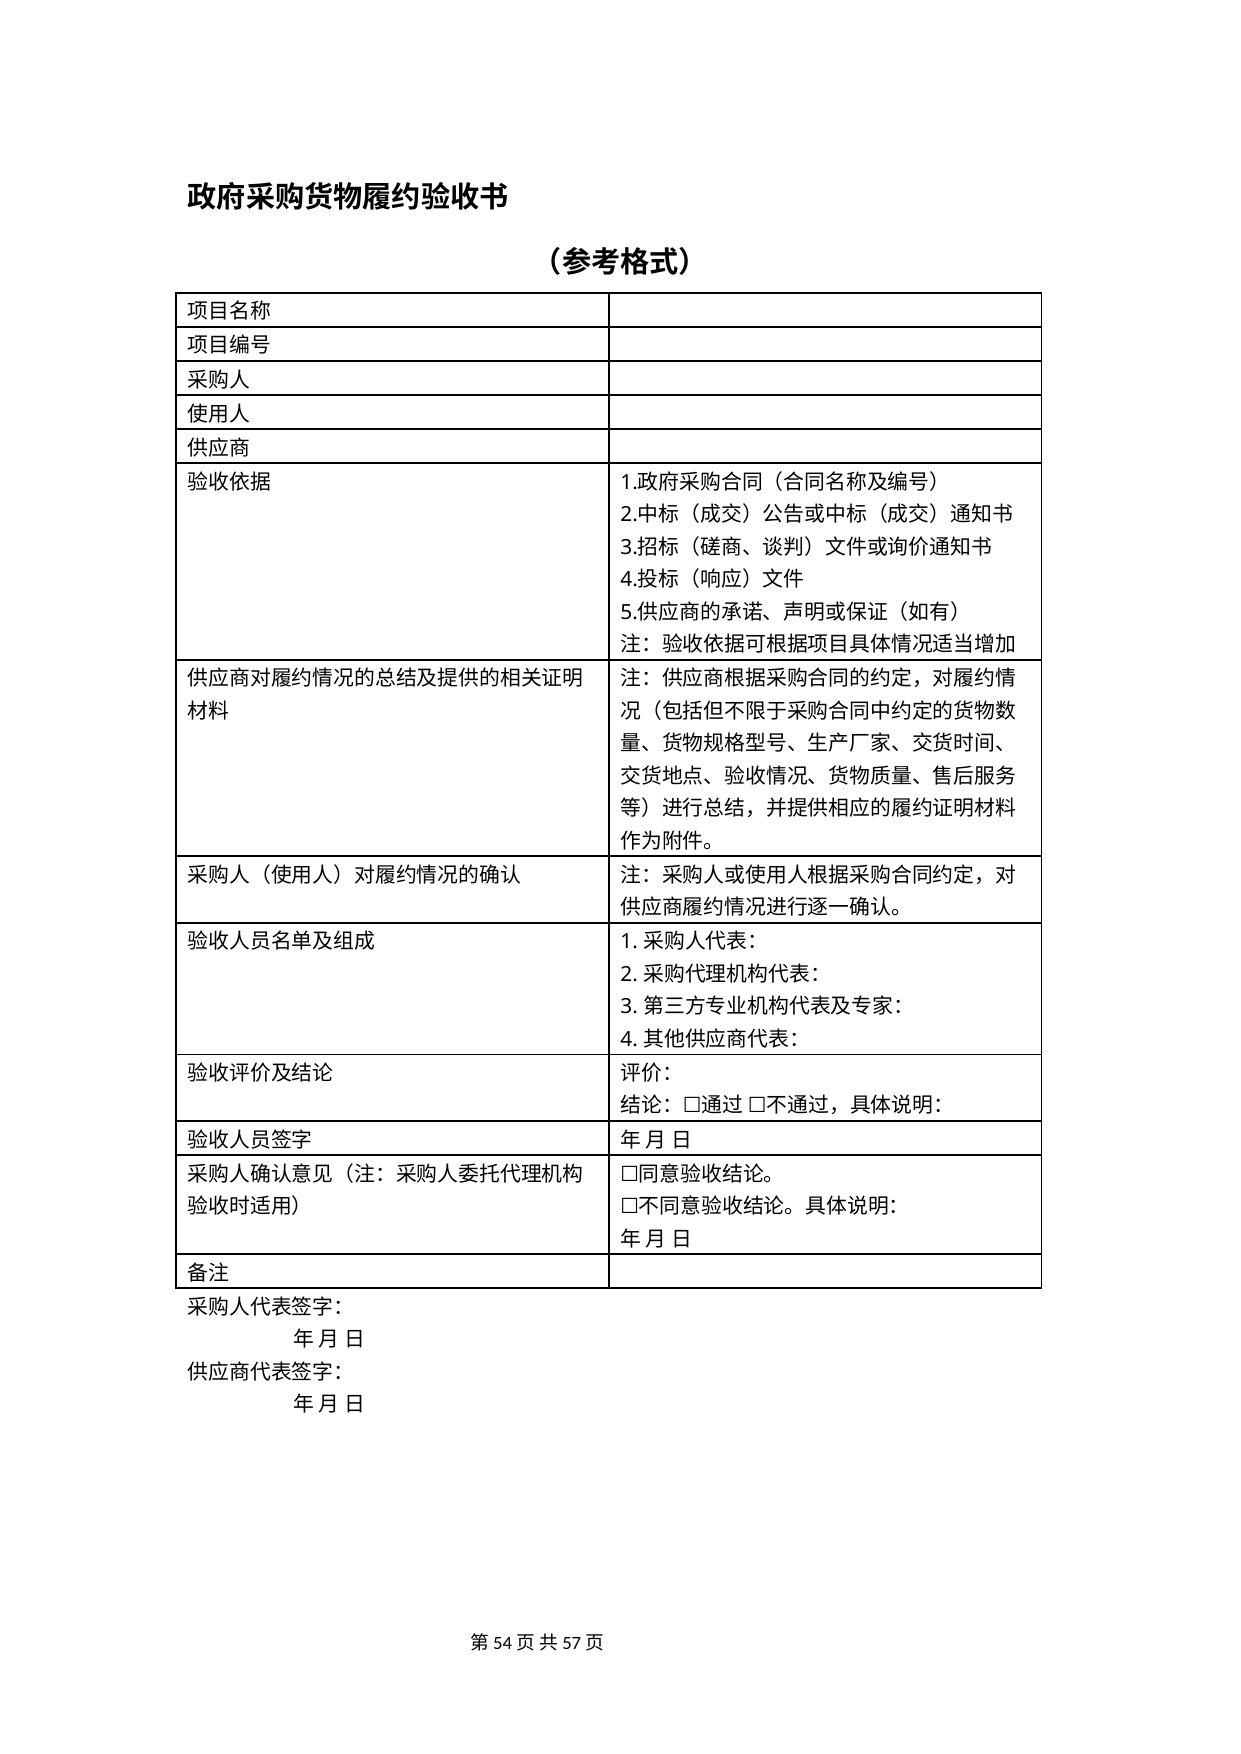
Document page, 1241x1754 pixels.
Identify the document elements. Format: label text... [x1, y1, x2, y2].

table_cell 供应商 [177, 430, 608, 462]
table_cell [610, 396, 1041, 428]
table_cell 注：采购人或使用人根据采购合同约定，对供应商履约情况进行逐一确认。 [610, 857, 1041, 922]
text 供应商代表签字： [187, 1354, 1053, 1386]
table_cell [610, 1255, 1041, 1287]
table_cell 项目编号 [177, 328, 608, 360]
table_cell [610, 328, 1041, 360]
table_cell 1. 采购人代表： 2. 采购代理机构代表： 3. 第三方专业机构代表及专家： 4. 其他供应商代表： [610, 924, 1041, 1053]
table_cell 采购人确认意见（注：采购人委托代理机构验收时适用） [177, 1156, 608, 1253]
table_cell 验收人员名单及组成 [177, 924, 608, 1053]
table_cell 采购人 [177, 362, 608, 394]
table_cell ☐同意验收结论。 ☐不同意验收结论。具体说明： 年 月 日 [610, 1156, 1041, 1253]
table_cell 供应商对履约情况的总结及提供的相关证明材料 [177, 661, 608, 855]
table_cell 备注 [177, 1255, 608, 1287]
table_header [610, 294, 1041, 326]
table_cell 注：供应商根据采购合同的约定，对履约情况（包括但不限于采购合同中约定的货物数量、货物规格型号、生产厂家、交货时间、交货地点、验收情况、货物质量、售后服务等）进行总结，并提供相应的履约证明材料作为附件。 [610, 661, 1041, 855]
table_cell 验收评价及结论 [177, 1055, 608, 1120]
text 采购人代表签字： [187, 1289, 1053, 1321]
table_cell 评价： 结论：☐通过 ☐不通过，具体说明： [610, 1055, 1041, 1120]
text 年 月 日 [187, 1386, 1053, 1419]
table_header 项目名称 [177, 294, 608, 326]
table_cell 1.政府采购合同（合同名称及编号） 2.中标（成交）公告或中标（成交）通知书 3.招标（磋商、谈判）文件或询价通知书 4.投标（响应）文件 5.供应商的承诺、声明或保证（如有） 注：验收依据可根据项目具体情况适当增加 [610, 464, 1041, 659]
text 政府采购货物履约验收书 [187, 162, 1053, 227]
table_cell 验收依据 [177, 464, 608, 659]
table_cell 年 月 日 [610, 1122, 1041, 1154]
table_cell [610, 430, 1041, 462]
table_cell 验收人员签字 [177, 1122, 608, 1154]
table_cell 采购人（使用人）对履约情况的确认 [177, 857, 608, 922]
text 年 月 日 [187, 1321, 1053, 1354]
table_cell 使用人 [177, 396, 608, 428]
table_cell [610, 362, 1041, 394]
text （参考格式） [187, 227, 1053, 292]
